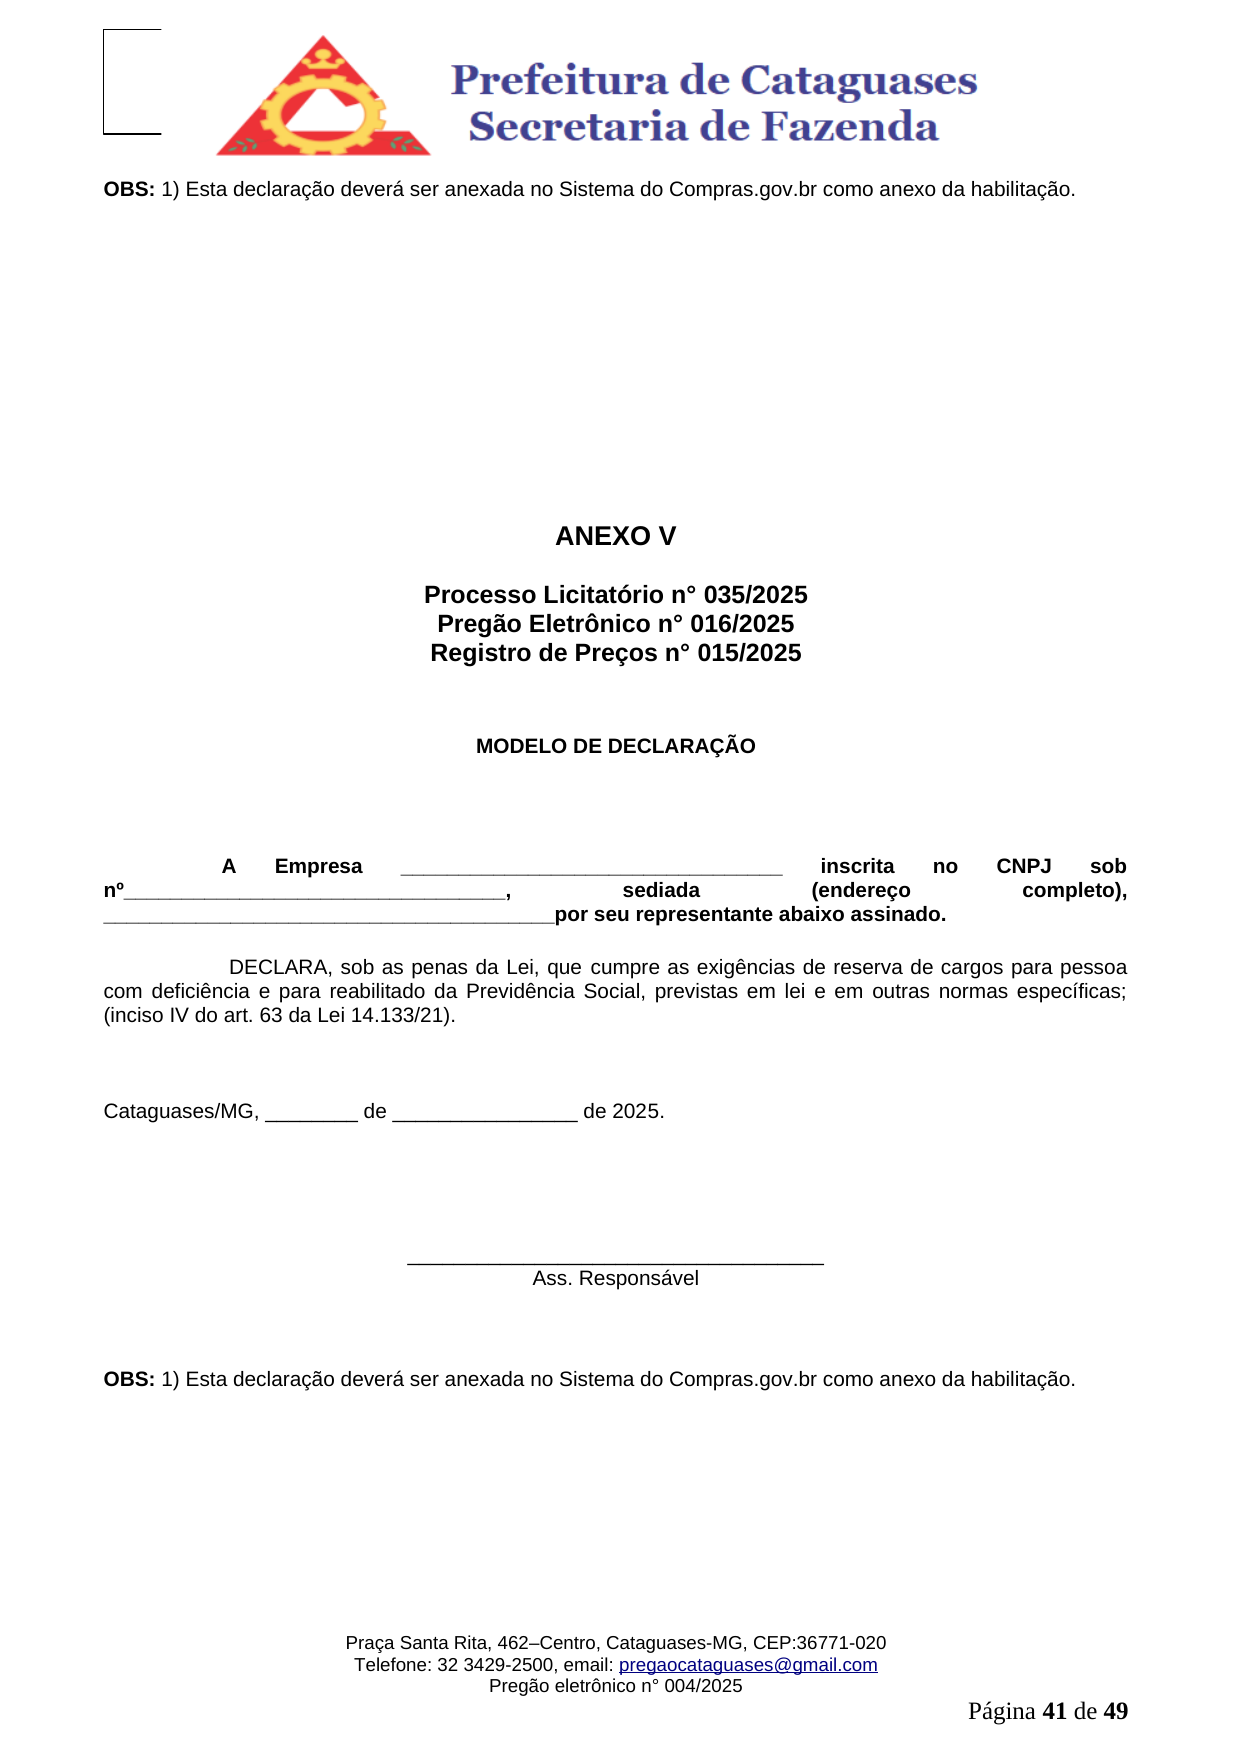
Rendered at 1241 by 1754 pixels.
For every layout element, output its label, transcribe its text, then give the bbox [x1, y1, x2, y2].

text ANEXO V [103, 520, 1128, 551]
text Processo Licitatório n° 035/2025 [103, 580, 1128, 609]
text A Empresa _________________________________ inscrita no CNPJ sob nº_________________________________, sediada (endereço completo), _______________________________________por seu representante abaixo assinado. [103, 854, 1128, 926]
text MODELO DE DECLARAÇÃO [103, 734, 1128, 758]
picture [161, 29, 1071, 177]
text Ass. Responsável [103, 1266, 1128, 1290]
text OBS: 1) Esta declaração deverá ser anexada no Sistema do Compras.gov.br como anexo da habilitação. [103, 1367, 1128, 1391]
text DECLARA, sob as penas da Lei, que cumpre as exigências de reserva de cargos para pessoa com deficiência e para reabilitado da Previdência Social, previstas em lei e em outras normas específicas; (inciso IV do art. 63 da Lei 14.133/21). [103, 955, 1128, 1027]
text ____________________________________ [103, 1242, 1128, 1266]
text Pregão Eletrônico n° 016/2025 [103, 609, 1128, 637]
text OBS: 1) Esta declaração deverá ser anexada no Sistema do Compras.gov.br como anexo da habilitação. [103, 177, 1128, 201]
text Registro de Preços n° 015/2025 [103, 637, 1128, 666]
text Cataguases/MG, ________ de ________________ de 2025. [103, 1098, 1128, 1122]
